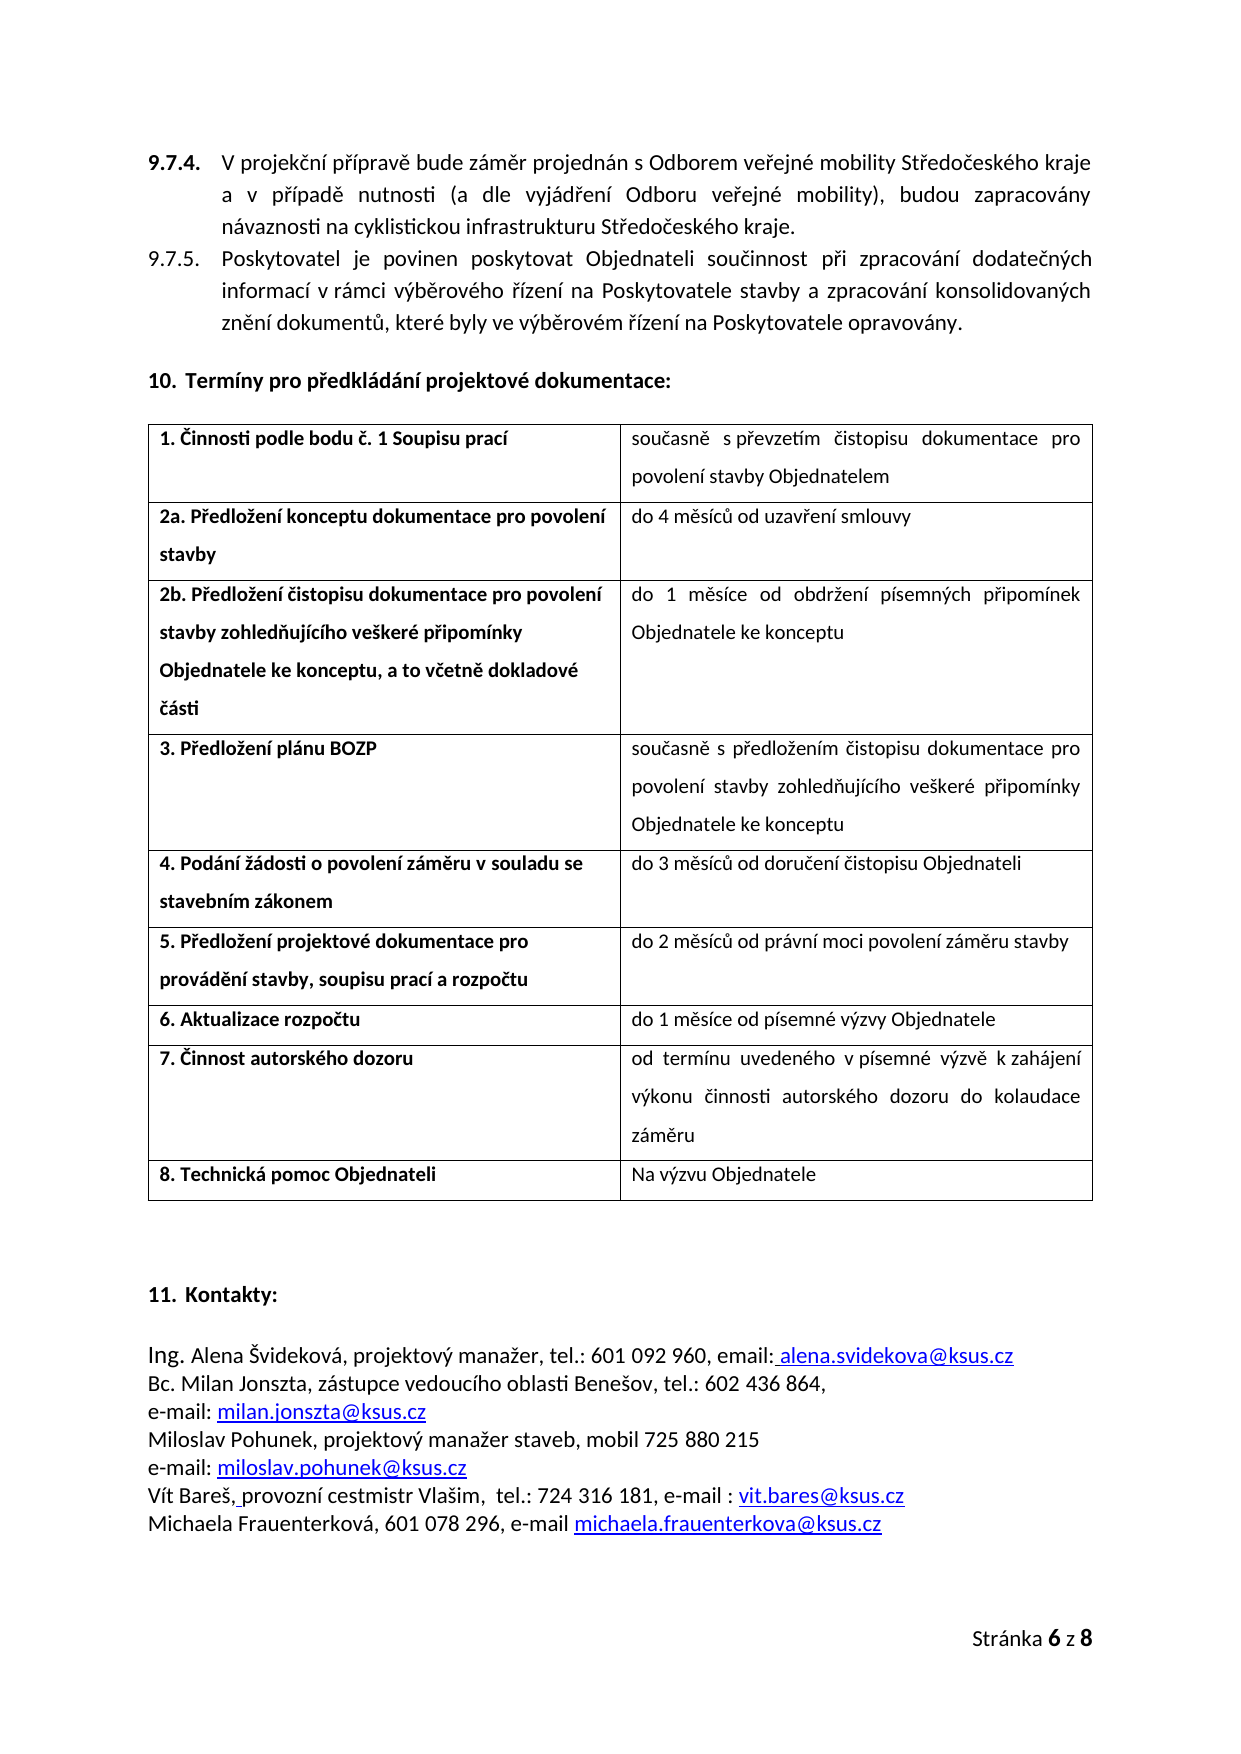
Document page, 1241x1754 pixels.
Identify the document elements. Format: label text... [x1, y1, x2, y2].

text Michaela Frauenterková, 601 078 296, e-mail michaela.frauenterkova@ksus.cz [148, 1509, 1093, 1537]
table_cell 3. Předložení plánu BOZP [149, 735, 620, 849]
text Vít Bareš, provozní cestmistr Vlašim, tel.: 724 316 181, e-mail : vit.bares@ksus.cz [148, 1481, 1093, 1509]
text Miloslav Pohunek, projektový manažer staveb, mobil 725 880 215 [148, 1425, 1093, 1453]
table_cell 8. Technická pomoc Objednateli [149, 1161, 620, 1200]
text e-mail: milan.jonszta@ksus.cz [148, 1397, 1093, 1425]
table_cell od obdržení písemných připomínek Objednatele ke konceptu [621, 581, 1092, 734]
table_cell do od uzavření smlouvy [621, 503, 1092, 580]
table_cell do od písemné výzvy Objednatele [621, 1006, 1092, 1044]
table_header současně s převzetím čistopisu dokumentace pro povolení stavby Objednatelem [621, 425, 1092, 502]
table_cell Na výzvu Objednatele [621, 1161, 1092, 1200]
list V projekční přípravě bude záměr projednán s Odborem veřejné mobility Středočeského kraje a v případě nutnosti (a dle vyjádření Odboru veřejné mobility), budou zapracovány návaznosti na cyklistickou infrastrukturu Středočeského kraje. [148, 148, 1093, 240]
subtitle Termíny pro předkládání projektové dokumentace: [148, 366, 1093, 394]
text Bc. Milan Jonszta, zástupce vedoucího oblasti Benešov, tel.: 602 436 864, [148, 1369, 1093, 1397]
table_cell do od právní moci povolení záměru stavby [621, 928, 1092, 1005]
table_cell současně s předložením čistopisu dokumentace pro povolení stavby zohledňujícího veškeré připomínky Objednatele ke konceptu [621, 735, 1092, 849]
table_cell do od doručení čistopisu Objednateli [621, 851, 1092, 927]
table_cell 4. Podání žádosti o povolení záměru v souladu se stavebním zákonem [149, 851, 620, 927]
text e-mail: miloslav.pohunek@ksus.cz [148, 1453, 1093, 1481]
table_cell 7. Činnost autorského dozoru [149, 1046, 620, 1160]
table_cell od termínu uvedeného v písemné výzvě k zahájení výkonu činnosti autorského dozoru do kolaudace záměru [621, 1046, 1092, 1160]
table_cell 5. Předložení projektové dokumentace pro provádění stavby, soupisu prací a rozpočtu [149, 928, 620, 1005]
table_cell 2b. Předložení čistopisu dokumentace pro povolení stavby zohledňujícího veškeré připomínky Objednatele ke konceptu, a to včetně dokladové části [149, 581, 620, 734]
list Poskytovatel je povinen poskytovat Objednateli součinnost při zpracování dodatečných informací v rámci výběrového řízení na Poskytovatele stavby a zpracování konsolidovaných znění dokumentů, které byly ve výběrovém řízení na Poskytovatele opravovány. [148, 244, 1093, 337]
subtitle Kontakty: [148, 1280, 1093, 1308]
table_cell 2a. Předložení konceptu dokumentace pro povolení stavby [149, 503, 620, 580]
table_cell 6. Aktualizace rozpočtu [149, 1006, 620, 1044]
subtitle Ing. Alena Švideková, projektový manažer, tel.: 601 092 960, email: alena.svidekova@ksus.cz [148, 1339, 1093, 1369]
table_header 1. Činnosti podle bodu č. 1 Soupisu prací [149, 425, 620, 502]
